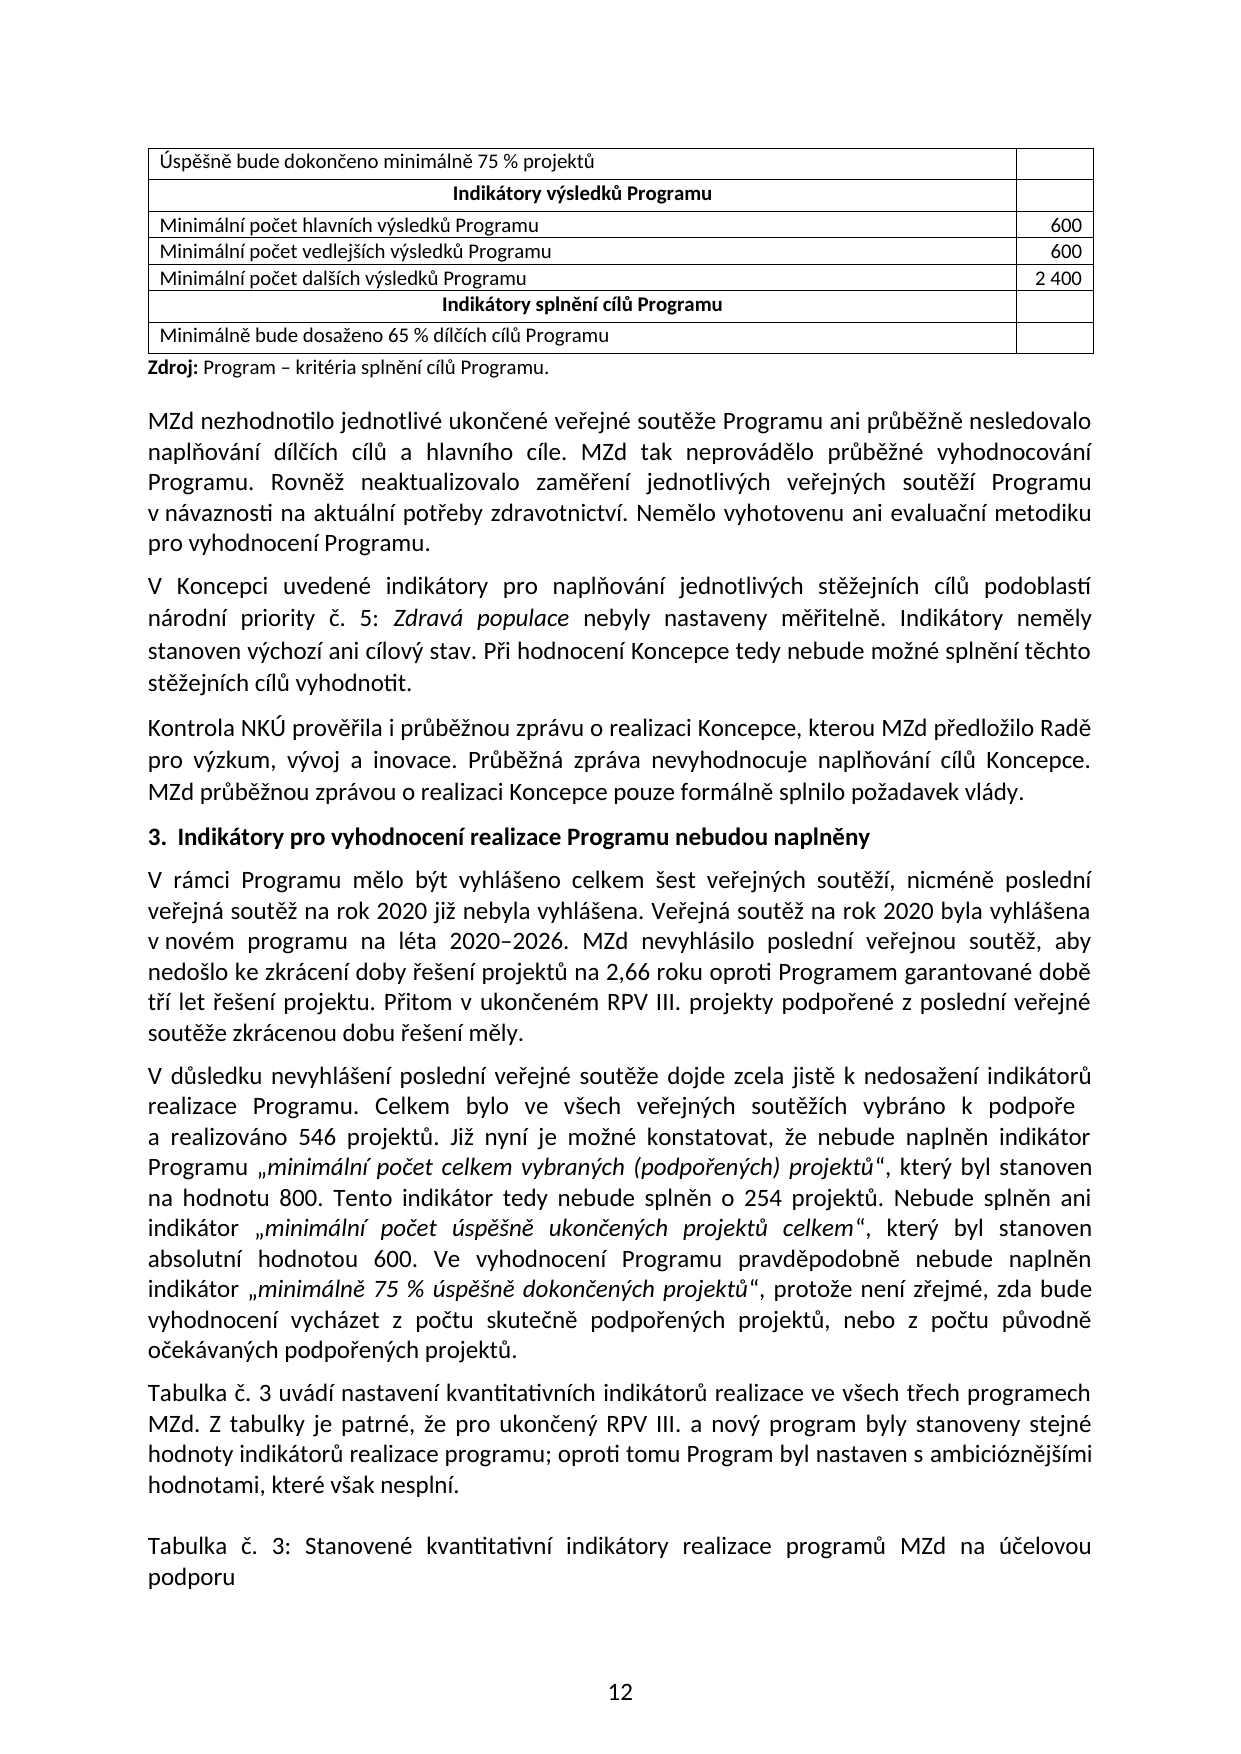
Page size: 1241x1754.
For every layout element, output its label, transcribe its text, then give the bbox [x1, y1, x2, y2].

table_cell 600 [1017, 238, 1093, 264]
table_cell Minimálně bude dosaženo 65 % dílčích cílů Programu [149, 323, 1016, 353]
table_cell Indikátory výsledků Programu [149, 180, 1016, 211]
table_cell [1017, 291, 1093, 322]
text Zdroj: Program – kritéria splnění cílů Programu. [148, 354, 1093, 380]
table_cell Minimální počet vedlejších výsledků Programu [149, 238, 1016, 264]
table_cell Minimální počet hlavních výsledků Programu [149, 212, 1016, 237]
table_cell 600 [1017, 212, 1093, 237]
table_cell Indikátory splnění cílů Programu [149, 291, 1016, 322]
table_cell 2 400 [1017, 265, 1093, 290]
table_cell [1017, 323, 1093, 353]
text Tabulka č. 3 uvádí nastavení kvantitativních indikátorů realizace ve všech třech programech MZd. Z tabulky je patrné, že pro ukončený RPV III. a nový program byly stanoveny stejné hodnoty indikátorů realizace programu; oproti tomu Program byl nastaven s ambicióznějšími hodnotami, které však nesplní. [148, 1378, 1093, 1500]
table_cell Úspěšně bude dokončeno minimálně 75 % projektů [149, 149, 1016, 179]
text Kontrola NKÚ prověřila i průběžnou zprávu o realizaci Koncepce, kterou MZd předložilo Radě pro výzkum, vývoj a inovace. Průběžná zpráva nevyhodnocuje naplňování cílů Koncepce. MZd průběžnou zprávou o realizaci Koncepce pouze formálně splnilo požadavek vlády. [148, 712, 1093, 807]
list Indikátory pro vyhodnocení realizace Programu nebudou naplněny [148, 821, 1093, 852]
table_cell [1017, 180, 1093, 211]
text V rámci Programu mělo být vyhlášeno celkem šest veřejných soutěží, nicméně poslední veřejná soutěž na rok 2020 již nebyla vyhlášena. Veřejná soutěž na rok 2020 byla vyhlášena v novém programu na léta 2020–2026. MZd nevyhlásilo poslední veřejnou soutěž, aby nedošlo ke zkrácení doby řešení projektů na 2,66 roku oproti Programem garantované době tří let řešení projektu. Přitom v ukončeném RPV III. projekty podpořené z poslední veřejné soutěže zkrácenou dobu řešení měly. [148, 864, 1093, 1047]
table_cell [1017, 149, 1093, 179]
text V důsledku nevyhlášení poslední veřejné soutěže dojde zcela jistě k nedosažení indikátorů realizace Programu. Celkem bylo ve všech veřejných soutěžích vybráno k podpoře a realizováno 546 projektů. Již nyní je možné konstatovat, že nebude naplněn indikátor Programu „minimální počet celkem vybraných (podpořených) projektů“, který byl stanoven na hodnotu 800. Tento indikátor tedy nebude splněn o 254 projektů. Nebude splněn ani indikátor „minimální počet úspěšně ukončených projektů celkem“, který byl stanoven absolutní hodnotou 600. Ve vyhodnocení Programu pravděpodobně nebude naplněn indikátor „minimálně 75 % úspěšně dokončených projektů“, protože není zřejmé, zda bude vyhodnocení vycházet z počtu skutečně podpořených projektů, nebo z počtu původně očekávaných podpořených projektů. [148, 1060, 1093, 1365]
list MZd nezhodnotilo jednotlivé ukončené veřejné soutěže Programu ani průběžně nesledovalo naplňování dílčích cílů a hlavního cíle. MZd tak neprovádělo průběžné vyhodnocování Programu. Rovněž neaktualizovalo zaměření jednotlivých veřejných soutěží Programu v návaznosti na aktuální potřeby zdravotnictví. Nemělo vyhotovenu ani evaluační metodiku pro vyhodnocení Programu. [148, 405, 1093, 558]
text V Koncepci uvedené indikátory pro naplňování jednotlivých stěžejních cílů podoblastí národní priority č. 5: Zdravá populace nebyly nastaveny měřitelně. Indikátory neměly stanoven výchozí ani cílový stav. Při hodnocení Koncepce tedy nebude možné splnění těchto stěžejních cílů vyhodnotit. [148, 570, 1093, 698]
table_cell Minimální počet dalších výsledků Programu [149, 265, 1016, 290]
text Tabulka č. 3: Stanovené kvantitativní indikátory realizace programů MZd na účelovou podporu [148, 1530, 1093, 1591]
